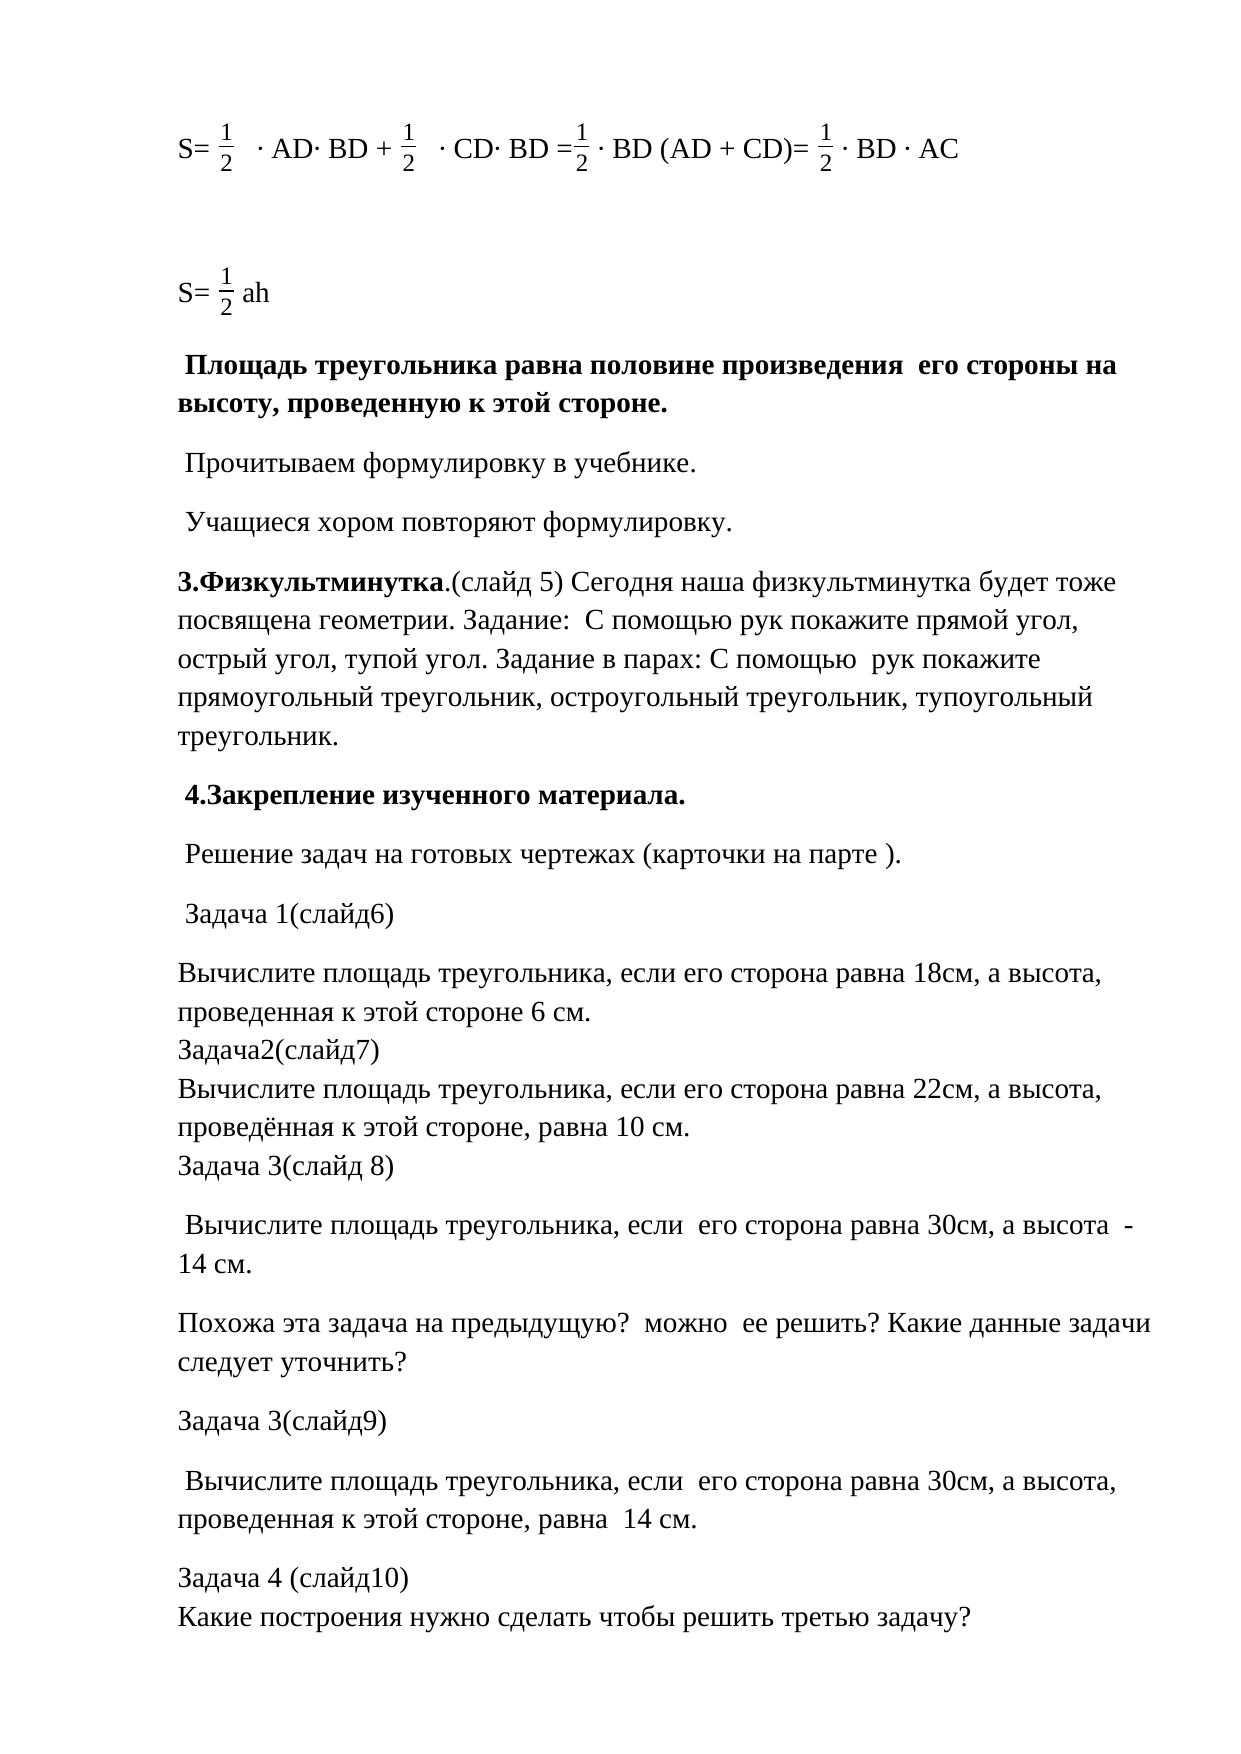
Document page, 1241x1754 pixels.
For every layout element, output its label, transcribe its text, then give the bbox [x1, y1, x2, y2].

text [177, 1561, 1152, 1633]
text 4.Закрепление изученного материала. [177, 777, 1152, 811]
text S= ∙ AD∙ BD + ∙ CD∙ BD = ∙ BD (AD + CD)= ∙ BD ∙ AC [177, 118, 1152, 177]
text Вычислите площадь треугольника, если его сторона равна 18см, а высота, проведенная к этой стороне 6 см. Задача2(слайд7) Вычислите площадь треугольника, если его сторона равна 22см, а высота, проведённая к этой стороне, равна 10 см. Задача 3(слайд 8) [177, 955, 1152, 1182]
text S= ah [177, 262, 1152, 321]
text Площадь треугольника равна половине произведения его стороны на высоту, проведенную к этой стороне. [177, 347, 1152, 419]
text Вычислите площадь треугольника, если его сторона равна 30см, а высота, проведенная к этой стороне, равна 14 см. [177, 1463, 1152, 1535]
text Учащиеся хором повторяют формулировку. [177, 504, 1152, 538]
text Задача 1(слайд6) [177, 896, 1152, 929]
text Решение задач на готовых чертежах (карточки на парте ). [177, 837, 1152, 870]
text Похожа эта задача на предыдущую? можно ее решить? Какие данные задачи следует уточнить? [177, 1305, 1152, 1377]
text Вычислите площадь треугольника, если его сторона равна 30см, а высота - 14 см. [177, 1207, 1152, 1279]
text Прочитываем формулировку в учебнике. [177, 445, 1152, 478]
text Задача 3(слайд9) [177, 1403, 1152, 1437]
text 3.Физкультминутка.(слайд 5) Сегодня наша физкультминутка будет тоже посвящена геометрии. Задание: С помощью рук покажите прямой угол, острый угол, тупой угол. Задание в парах: С помощью рук покажите прямоугольный треугольник, остроугольный треугольник, тупоугольный треугольник. [177, 564, 1152, 751]
